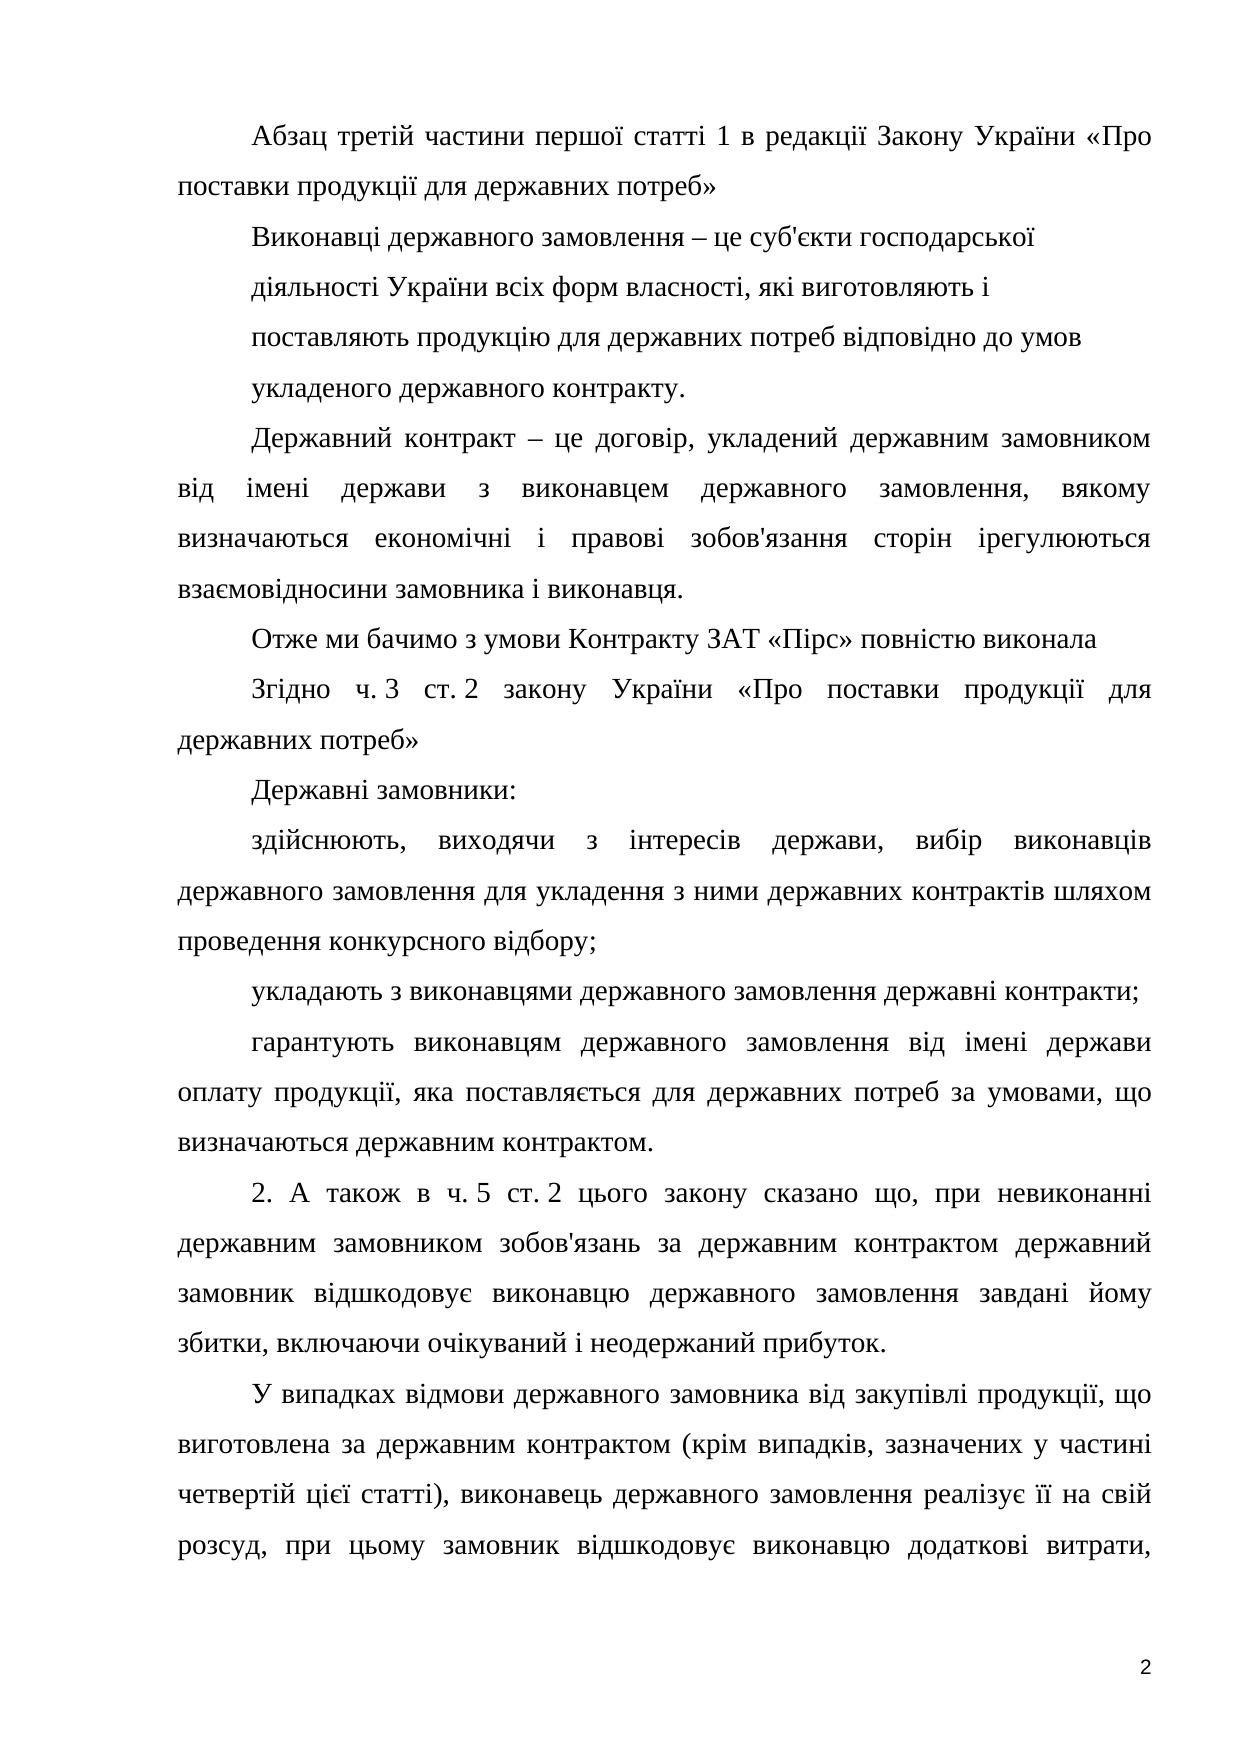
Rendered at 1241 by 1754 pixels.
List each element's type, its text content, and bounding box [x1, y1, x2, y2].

text Виконавці державного замовлення – це суб'єкти господарської [177, 219, 1152, 252]
text поставляють продукцію для державних потреб відповідно до умов [177, 319, 1152, 353]
text Отже ми бачимо з умови Контракту ЗАТ «Пірс» повністю виконала [177, 621, 1152, 655]
text Державний контракт – це договір, укладений державним замовником від імені держави з виконавцем державного замовлення, вякому визначаються економічні і правові зобов'язання сторін ірегулюються взаємовідносини замовника і виконавця. [177, 420, 1152, 604]
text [177, 1376, 1152, 1560]
text здійснюють, виходячи з інтересів держави, вибір виконавців державного замовлення для укладення з ними державних контрактів шляхом проведення конкурсного відбору; [177, 822, 1152, 957]
text 2. А також в ч. 5 ст. 2 цього закону сказано що, при невиконанні державним замовником зобов'язань за державним контрактом державний замовник відшкодовує виконавцю державного замовлення завдані йому збитки, включаючи очікуваний і неодержаний прибуток. [177, 1175, 1152, 1359]
text Згідно ч. 3 ст. 2 закону України «Про поставки продукції для державних потреб» [177, 672, 1152, 755]
text Державні замовники: [177, 772, 1152, 806]
text гарантують виконавцям державного замовлення від імені держави оплату продукції, яка поставляється для державних потреб за умовами, що визначаються державним контрактом. [177, 1024, 1152, 1158]
text укладеного державного контракту. [177, 370, 1152, 403]
text Абзац третій частини першої статті 1 в редакції Закону України «Про поставки продукції для державних потреб» [177, 118, 1152, 202]
text укладають з виконавцями державного замовлення державні контракти; [177, 973, 1152, 1007]
text діяльності України всіх форм власності, які виготовляють і [177, 269, 1152, 303]
